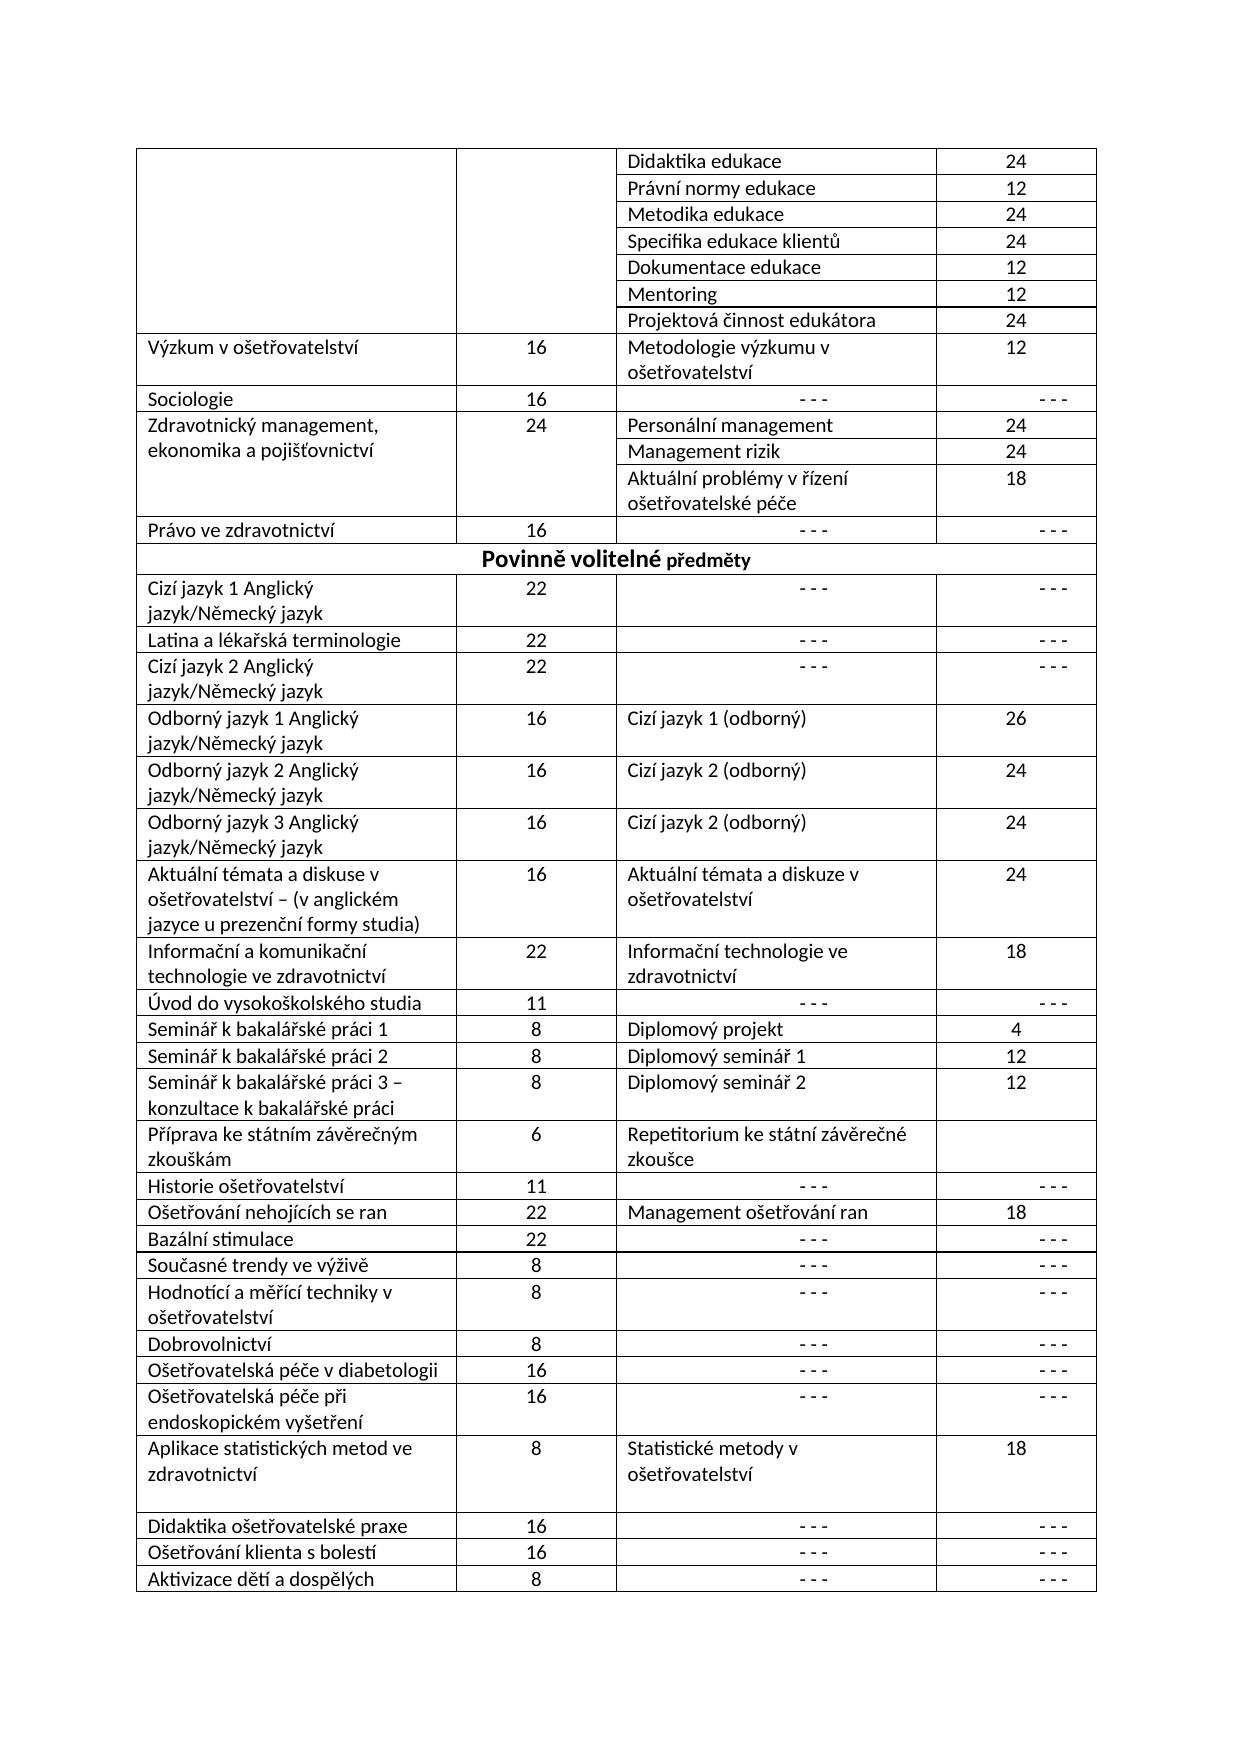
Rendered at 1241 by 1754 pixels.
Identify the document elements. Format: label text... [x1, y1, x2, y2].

table_cell Didaktika ošetřovatelské praxe [137, 1513, 456, 1538]
table_cell Metodika edukace [617, 202, 936, 227]
table_cell Seminář k bakalářské práci 2 [137, 1043, 456, 1068]
table_cell 18 [937, 938, 1096, 989]
table_cell 4 [937, 1016, 1096, 1042]
table_cell Didaktika edukace [617, 149, 936, 174]
table_cell - - - [617, 386, 936, 411]
table_cell Bazální stimulace [137, 1226, 456, 1251]
table_cell - - - [617, 1539, 936, 1565]
table_cell - - - [617, 517, 936, 542]
table_cell Dokumentace edukace [617, 255, 936, 280]
table_cell 24 [457, 412, 616, 516]
table_cell 22 [457, 1200, 616, 1225]
table_cell - - - [617, 1357, 936, 1383]
table_cell 22 [457, 575, 616, 626]
table_cell Povinně volitelné předměty [137, 544, 1096, 574]
table_cell Cizí jazyk 1 Anglický jazyk/Německý jazyk [137, 575, 456, 626]
table_cell Informační technologie ve zdravotnictví [617, 938, 936, 989]
table_cell 16 [457, 334, 616, 385]
table_cell Cizí jazyk 2 (odborný) [617, 757, 936, 808]
table_cell 18 [937, 465, 1096, 516]
table_cell 24 [937, 757, 1096, 808]
table_cell Výzkum v ošetřovatelství [137, 334, 456, 385]
table_cell 16 [457, 809, 616, 860]
table_cell 24 [937, 412, 1096, 438]
table_cell - - - [617, 1566, 936, 1591]
table_cell Současné trendy ve výživě [137, 1253, 456, 1278]
table_cell 12 [937, 1043, 1096, 1068]
table_cell - - - [617, 1279, 936, 1330]
table_cell Cizí jazyk 2 (odborný) [617, 809, 936, 860]
table_cell 26 [937, 705, 1096, 756]
table_cell Právní normy edukace [617, 175, 936, 201]
table_cell Ošetřování nehojících se ran [137, 1200, 456, 1225]
table_cell 24 [937, 228, 1096, 253]
table_cell Aktivizace dětí a dospělých [137, 1566, 456, 1591]
table_cell Diplomový seminář 1 [617, 1043, 936, 1068]
table_cell Diplomový projekt [617, 1016, 936, 1042]
table_cell 8 [457, 1331, 616, 1356]
table_cell Personální management [617, 412, 936, 438]
table_cell - - - [617, 1253, 936, 1278]
table_cell 16 [457, 757, 616, 808]
table_cell Repetitorium ke státní závěrečné zkoušce [617, 1121, 936, 1172]
table_cell Seminář k bakalářské práci 3 – konzultace k bakalářské práci [137, 1069, 456, 1120]
table_cell Odborný jazyk 2 Anglický jazyk/Německý jazyk [137, 757, 456, 808]
table_cell - - - [617, 575, 936, 626]
table_cell 6 [457, 1121, 616, 1172]
table_cell 11 [457, 1173, 616, 1198]
table_cell - - - [617, 1384, 936, 1434]
table_cell 24 [937, 149, 1096, 174]
table_cell - - - [937, 386, 1096, 411]
table_cell - - - [937, 1279, 1096, 1330]
table_cell - - - [937, 1226, 1096, 1251]
table_cell - - - [937, 1513, 1096, 1538]
table_cell 12 [937, 175, 1096, 201]
table_cell 8 [457, 1043, 616, 1068]
table_cell Cizí jazyk 2 Anglický jazyk/Německý jazyk [137, 653, 456, 704]
table_cell - - - [937, 1357, 1096, 1383]
table_cell 24 [937, 809, 1096, 860]
table_cell Statistické metody v ošetřovatelství [617, 1436, 936, 1512]
table_cell 16 [457, 386, 616, 411]
table_cell - - - [937, 1539, 1096, 1565]
table_cell Diplomový seminář 2 [617, 1069, 936, 1120]
table_cell - - - [937, 1384, 1096, 1434]
table_cell Ošetřovatelská péče v diabetologii [137, 1357, 456, 1383]
table_cell Ošetřování klienta s bolestí [137, 1539, 456, 1565]
table_cell 16 [457, 705, 616, 756]
table_cell - - - [937, 1331, 1096, 1356]
table_cell 16 [457, 1384, 616, 1434]
table_cell Metodologie výzkumu v ošetřovatelství [617, 334, 936, 385]
table_cell Informační a komunikační technologie ve zdravotnictví [137, 938, 456, 989]
table_cell - - - [617, 653, 936, 704]
table_cell [937, 1121, 1096, 1172]
table_cell - - - [937, 1566, 1096, 1591]
table_cell Sociologie [137, 386, 456, 411]
table_cell - - - [617, 1331, 936, 1356]
table_cell 16 [457, 1539, 616, 1565]
table_cell Ošetřovatelská péče při endoskopickém vyšetření [137, 1384, 456, 1434]
table_cell Odborný jazyk 1 Anglický jazyk/Německý jazyk [137, 705, 456, 756]
table_cell Hodnotící a měřící techniky v ošetřovatelství [137, 1279, 456, 1330]
table_cell - - - [937, 990, 1096, 1015]
table_cell - - - [617, 1173, 936, 1198]
table_cell - - - [617, 1226, 936, 1251]
table_cell Management rizik [617, 439, 936, 464]
table_cell - - - [937, 517, 1096, 542]
table_cell 18 [937, 1200, 1096, 1225]
table_cell 8 [457, 1016, 616, 1042]
table_cell - - - [937, 1173, 1096, 1198]
table_cell 22 [457, 627, 616, 652]
table_cell - - - [937, 627, 1096, 652]
table_cell 24 [937, 202, 1096, 227]
table_cell 8 [457, 1253, 616, 1278]
table_cell 22 [457, 938, 616, 989]
table_cell Právo ve zdravotnictví [137, 517, 456, 542]
table_cell Latina a lékařská terminologie [137, 627, 456, 652]
table_cell Aplikace statistických metod ve zdravotnictví [137, 1436, 456, 1512]
table_cell 24 [937, 308, 1096, 333]
table_cell Aktuální témata a diskuze v ošetřovatelství [617, 861, 936, 937]
table_cell 12 [937, 255, 1096, 280]
table_cell Příprava ke státním závěrečným zkouškám [137, 1121, 456, 1172]
table_cell - - - [617, 1513, 936, 1538]
table_cell Úvod do vysokoškolského studia [137, 990, 456, 1015]
table_cell 24 [937, 439, 1096, 464]
table_cell Zdravotnický management, ekonomika a pojišťovnictví [137, 412, 456, 516]
table_cell 12 [937, 1069, 1096, 1120]
table_cell 18 [937, 1436, 1096, 1512]
table_cell - - - [937, 1253, 1096, 1278]
table_cell Aktuální problémy v řízení ošetřovatelské péče [617, 465, 936, 516]
table_cell - - - [617, 990, 936, 1015]
table_cell 8 [457, 1436, 616, 1512]
table_cell 16 [457, 861, 616, 937]
table_cell 22 [457, 653, 616, 704]
table_cell 22 [457, 1226, 616, 1251]
table_cell Odborný jazyk 3 Anglický jazyk/Německý jazyk [137, 809, 456, 860]
table_cell 12 [937, 334, 1096, 385]
table_cell Dobrovolnictví [137, 1331, 456, 1356]
table_cell - - - [937, 575, 1096, 626]
table_cell Cizí jazyk 1 (odborný) [617, 705, 936, 756]
table_cell - - - [937, 653, 1096, 704]
table_cell Seminář k bakalářské práci 1 [137, 1016, 456, 1042]
table_cell 16 [457, 1357, 616, 1383]
table_cell 8 [457, 1566, 616, 1591]
table_cell 11 [457, 990, 616, 1015]
table_cell Aktuální témata a diskuse v ošetřovatelství – (v anglickém jazyce u prezenční formy studia) [137, 861, 456, 937]
table_cell 8 [457, 1069, 616, 1120]
table_cell Mentoring [617, 281, 936, 306]
table_cell 16 [457, 517, 616, 542]
table_cell Specifika edukace klientů [617, 228, 936, 253]
table_cell 16 [457, 1513, 616, 1538]
table_cell 8 [457, 1279, 616, 1330]
table_cell - - - [617, 627, 936, 652]
table_cell 12 [937, 281, 1096, 306]
table_cell Projektová činnost edukátora [617, 308, 936, 333]
table_cell Historie ošetřovatelství [137, 1173, 456, 1198]
table_cell 24 [937, 861, 1096, 937]
table_cell Management ošetřování ran [617, 1200, 936, 1225]
